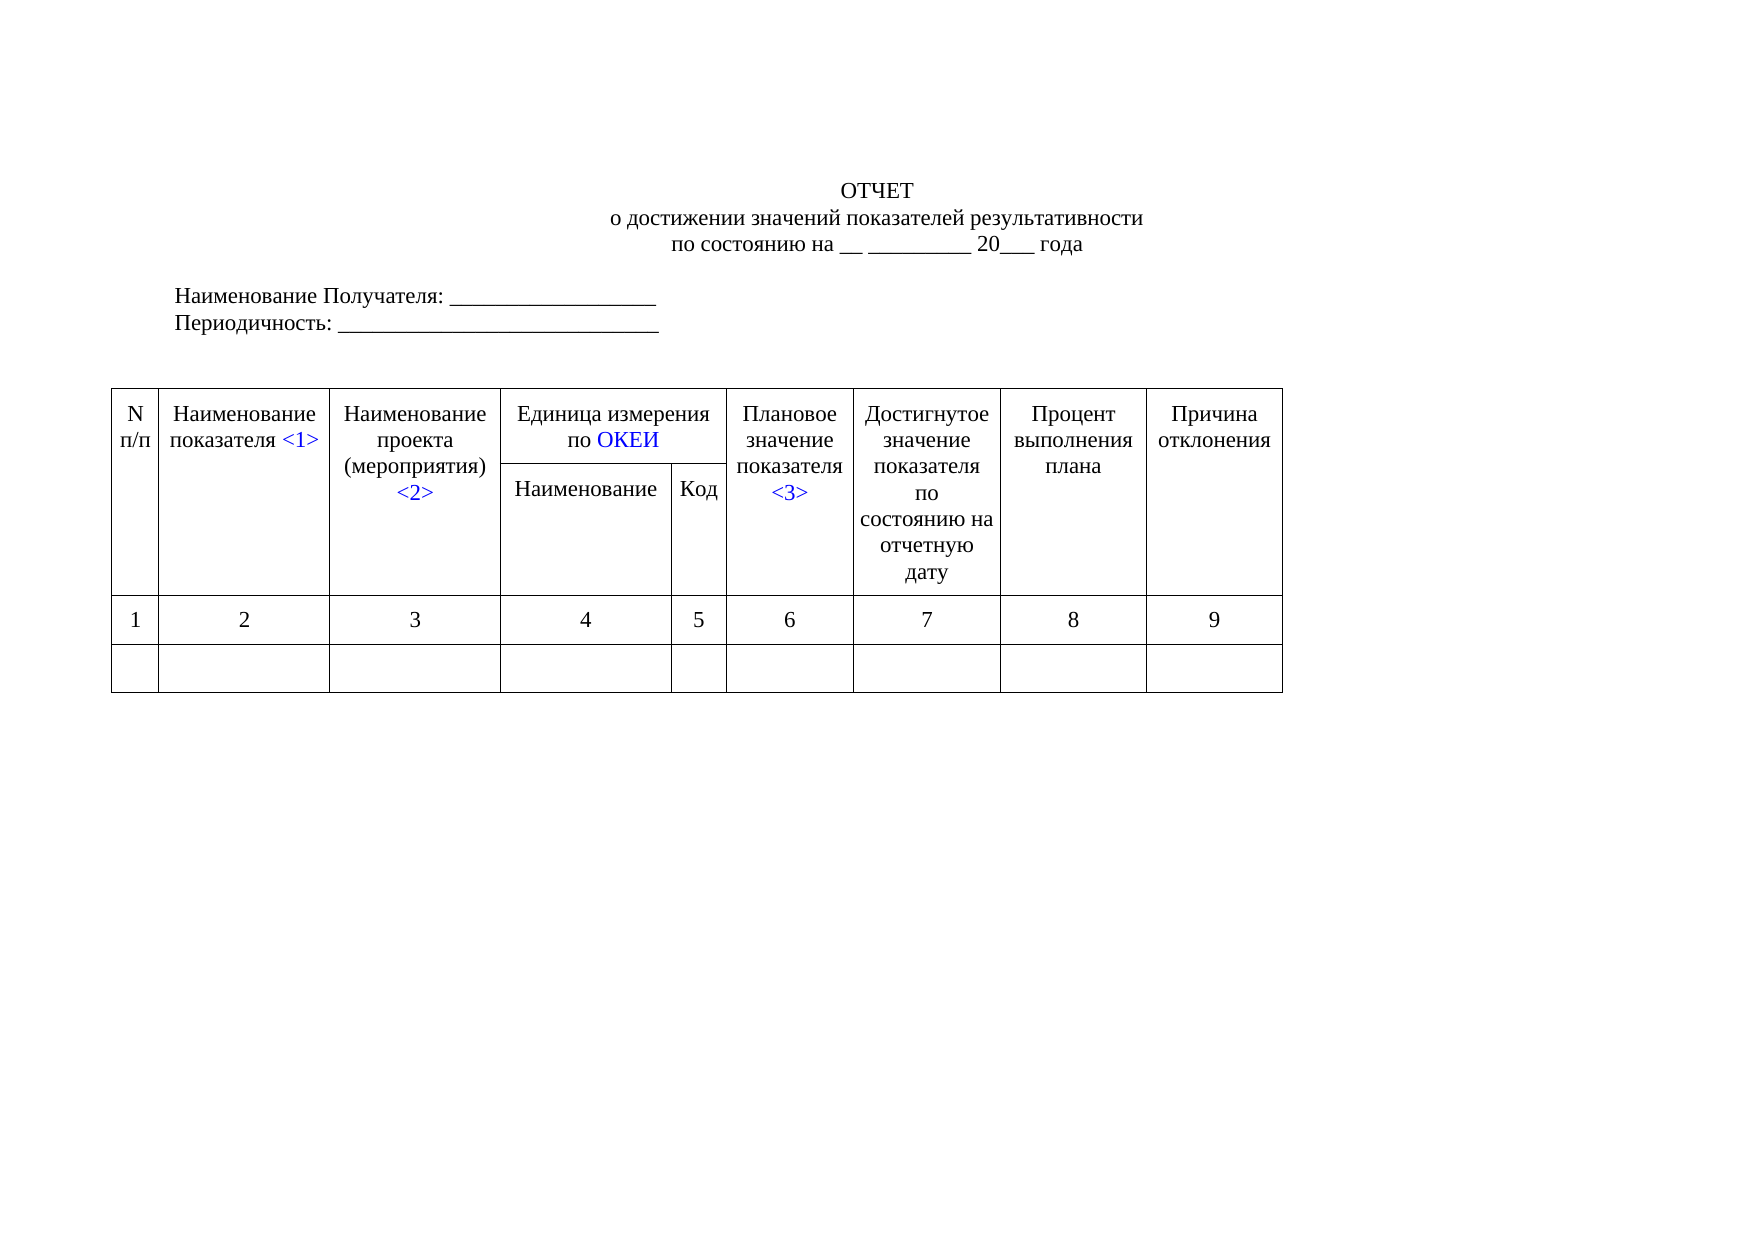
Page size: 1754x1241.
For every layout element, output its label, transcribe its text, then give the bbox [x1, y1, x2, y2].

table_cell [330, 645, 500, 692]
text Наименование Получателя: __________________ [118, 283, 1636, 309]
table_cell 2 [159, 596, 329, 643]
table_header Процент выполнения плана [1001, 389, 1146, 595]
table_cell 6 [727, 596, 853, 643]
table_cell 1 [112, 596, 158, 643]
table_header Единица измерения по ОКЕИ [501, 389, 726, 463]
table_cell 3 [330, 596, 500, 643]
table_cell [672, 645, 726, 692]
table_cell 5 [672, 596, 726, 643]
text о достижении значений показателей результативности [118, 203, 1636, 230]
table_cell Код [672, 464, 726, 595]
table_cell [501, 645, 671, 692]
table_cell [112, 645, 158, 692]
table_header Плановое значение показателя <3> [727, 389, 853, 595]
text Периодичность: ____________________________ [118, 309, 1636, 335]
table_header Причина отклонения [1147, 389, 1282, 595]
table_header Наименование проекта (мероприятия) <2> [330, 389, 500, 595]
text ОТЧЕТ [118, 177, 1636, 203]
table_header N п/п [112, 389, 158, 595]
table_header Достигнутое значение показателя по состоянию на отчетную дату [854, 389, 1000, 595]
table_cell [1001, 645, 1146, 692]
table_cell 9 [1147, 596, 1282, 643]
table_cell [727, 645, 853, 692]
table_cell [1147, 645, 1282, 692]
table_cell Наименование [501, 464, 671, 595]
table_header Наименование показателя <1> [159, 389, 329, 595]
table_cell 7 [854, 596, 1000, 643]
table_cell [854, 645, 1000, 692]
text по состоянию на __ _________ 20___ года [118, 230, 1636, 256]
table_cell 8 [1001, 596, 1146, 643]
table_cell [159, 645, 329, 692]
table_cell 4 [501, 596, 671, 643]
